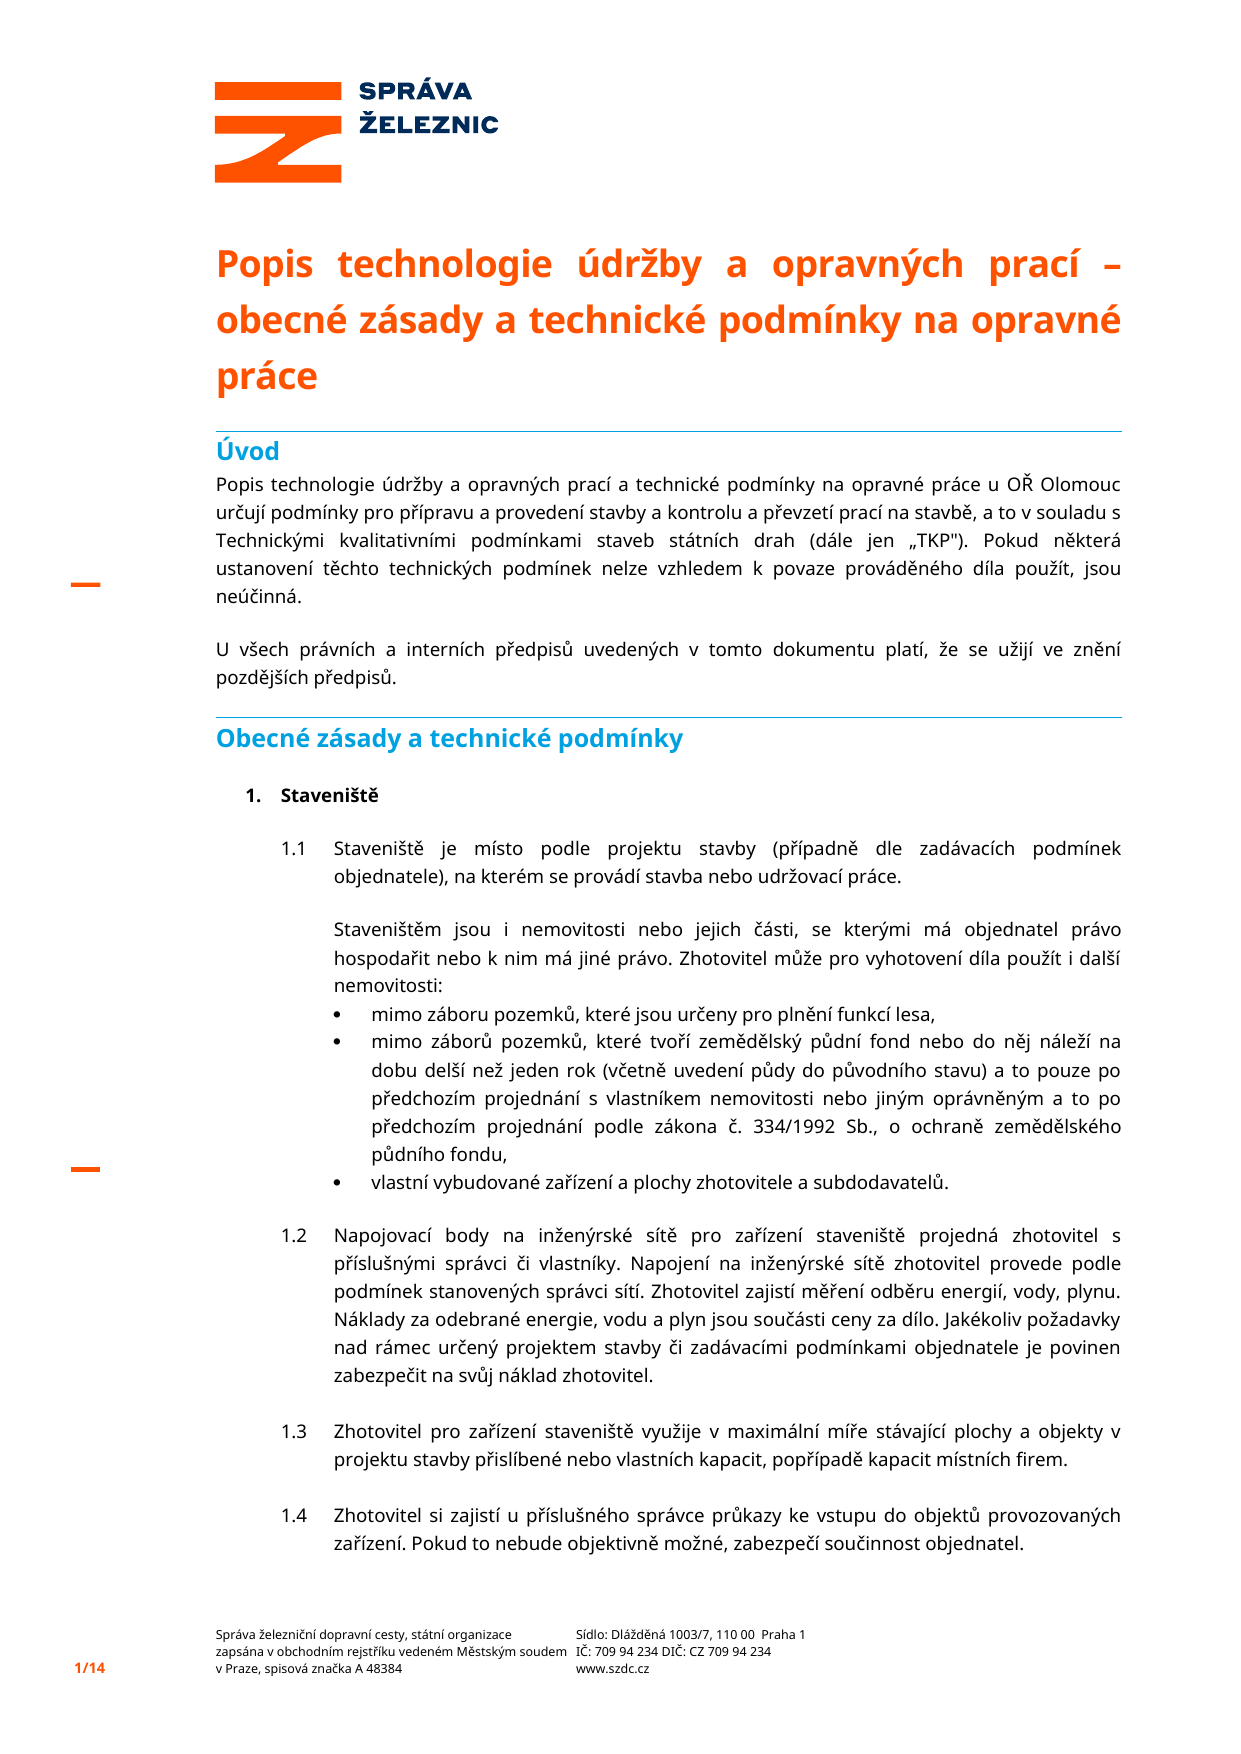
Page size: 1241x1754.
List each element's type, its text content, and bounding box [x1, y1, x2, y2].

list Staveniště je místo podle projektu stavby (případně dle zadávacích podmínek objednatele), na kterém se provádí stavba nebo udržovací práce. [281, 836, 1122, 889]
list mimo záborů pozemků, které tvoří zemědělský půdní fond nebo do něj náleží na dobu delší než jeden rok (včetně uvedení půdy do původního stavu) a to pouze po předchozím projednání s vlastníkem nemovitosti nebo jiným oprávněným a to po předchozím projednání podle zákona č. 334/1992 Sb., o ochraně zemědělského půdního fondu, [334, 1029, 1122, 1166]
list Staveniště [245, 783, 1122, 808]
list vlastní vybudované zařízení a plochy zhotovitele a subdodavatelů. [334, 1169, 1122, 1194]
text U všech právních a interních předpisů uvedených v tomto dokumentu platí, že se užijí ve znění pozdějších předpisů. [216, 636, 1122, 690]
subtitle Úvod [216, 432, 1122, 468]
list Zhotovitel pro zařízení staveniště využije v maximální míře stávající plochy a objekty v projektu stavby přislíbené nebo vlastních kapacit, popřípadě kapacit místních firem. [281, 1418, 1122, 1472]
subtitle Popis technologie údržby a opravných prací – obecné zásady a technické podmínky na opravné práce [216, 237, 1122, 400]
text Staveništěm jsou i nemovitosti nebo jejich části, se kterými má objednatel právo hospodařit nebo k nim má jiné právo. Zhotovitel může pro vyhotovení díla použít i další nemovitosti: [334, 917, 1122, 998]
list mimo záboru pozemků, které jsou určeny pro plnění funkcí lesa, [334, 1001, 1122, 1026]
list Zhotovitel si zajistí u příslušného správce průkazy ke vstupu do objektů provozovaných zařízení. Pokud to nebude objektivně možné, zabezpečí součinnost objednatel. [281, 1502, 1122, 1556]
text Popis technologie údržby a opravných prací a technické podmínky na opravné práce u OŘ Olomouc určují podmínky pro přípravu a provedení stavby a kontrolu a převzetí prací na stavbě, a to v souladu s Technickými kvalitativními podmínkami staveb státních drah (dále jen „TKP"). Pokud některá ustanovení těchto technických podmínek nelze vzhledem k povaze prováděného díla použít, jsou neúčinná. [216, 471, 1122, 609]
list Napojovací body na inženýrské sítě pro zařízení staveniště projedná zhotovitel s příslušnými správci či vlastníky. Napojení na inženýrské sítě zhotovitel provede podle podmínek stanovených správci sítí. Zhotovitel zajistí měření odběru energií, vody, plynu. Náklady za odebrané energie, vodu a plyn jsou součásti ceny za dílo. Jakékoliv požadavky nad rámec určený projektem stavby či zadávacími podmínkami objednatele je povinen zabezpečit na svůj náklad zhotovitel. [281, 1222, 1122, 1388]
subtitle Obecné zásady a technické podmínky [216, 718, 1122, 754]
